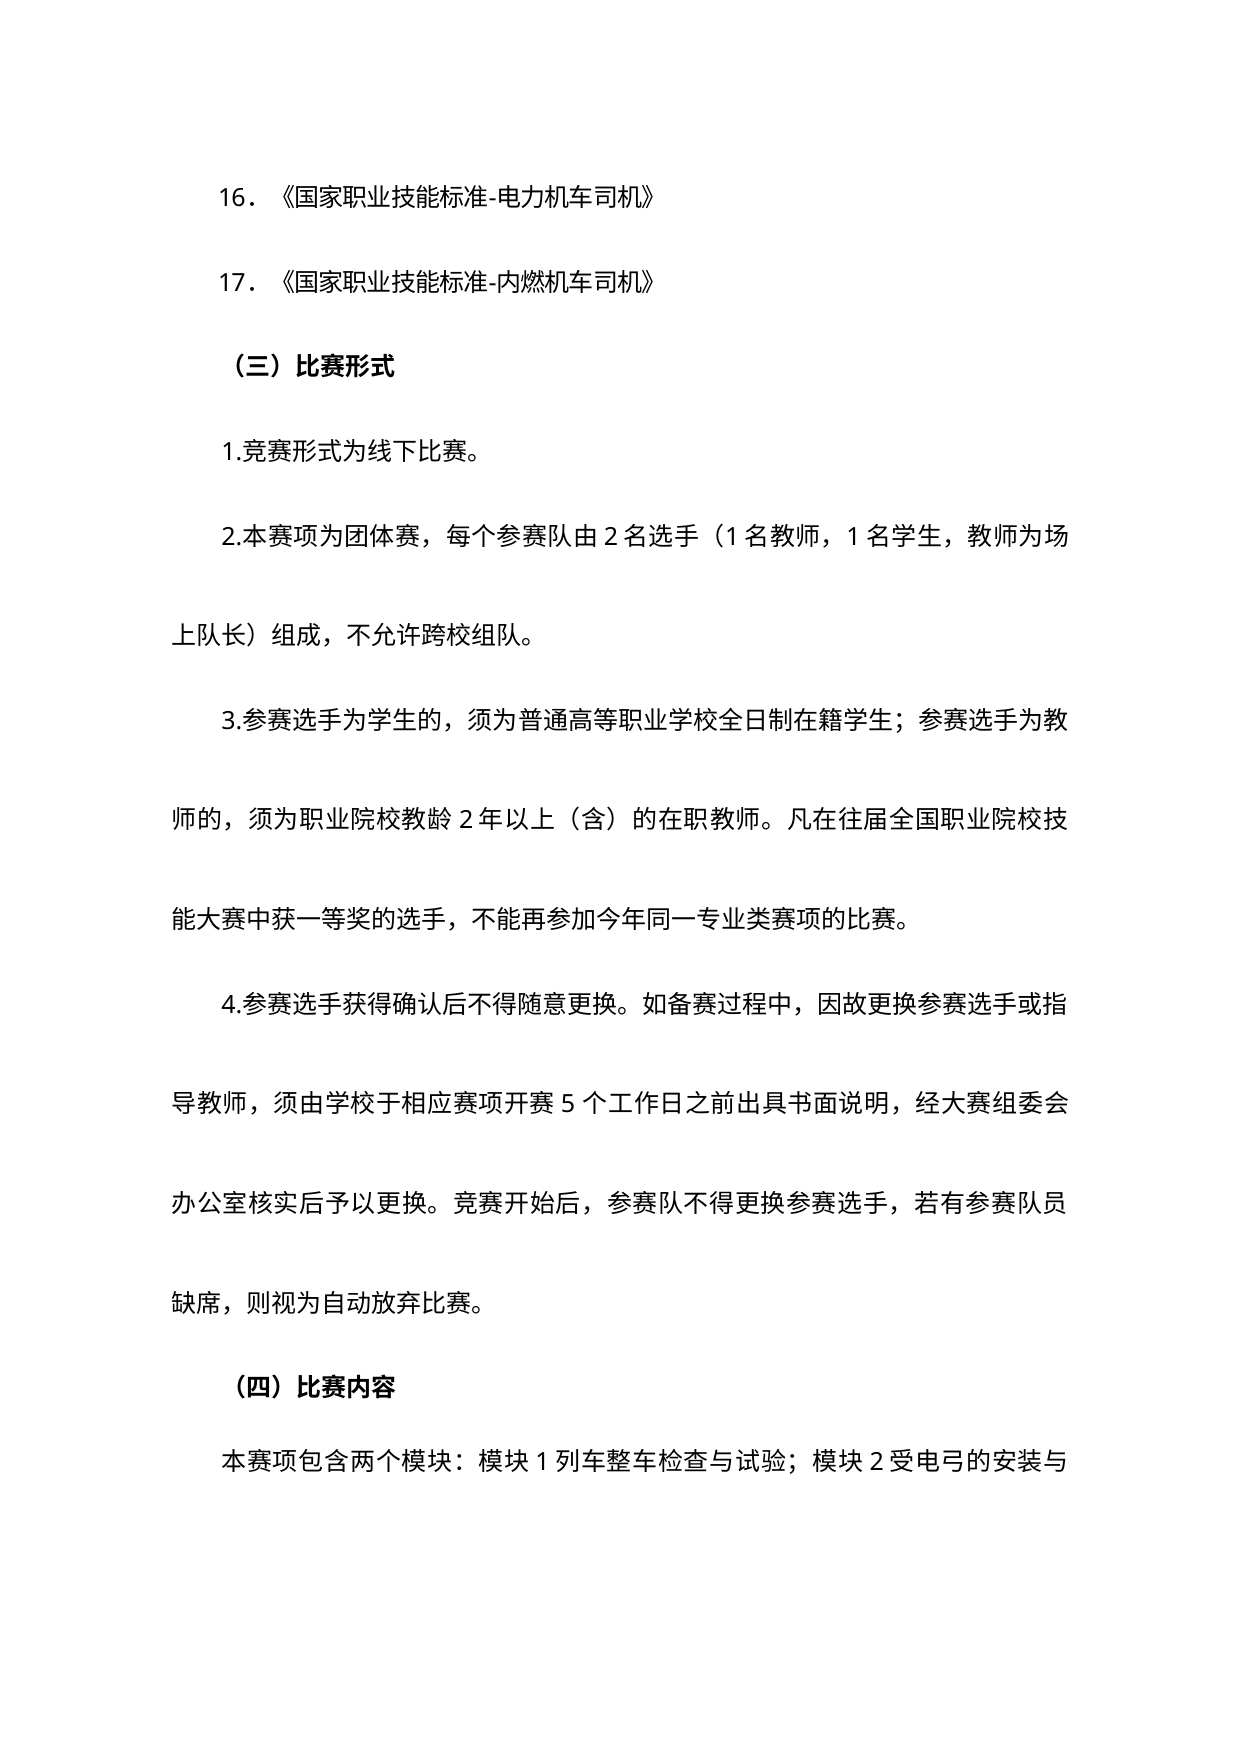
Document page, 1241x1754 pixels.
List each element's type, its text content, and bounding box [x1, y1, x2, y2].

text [171, 1426, 1069, 1493]
text 3.参赛选手为学生的，须为普通高等职业学校全日制在籍学生；参赛选手为教师的，须为职业院校教龄2年以上（含）的在职教师。凡在往届全国职业院校技能大赛中获一等奖的选手，不能再参加今年同一专业类赛项的比赛。 [171, 685, 1069, 951]
text 4.参赛选手获得确认后不得随意更换。如备赛过程中，因故更换参赛选手或指导教师，须由学校于相应赛项开赛5 个工作日之前出具书面说明，经大赛组委会办公室核实后予以更换。竞赛开始后，参赛队不得更换参赛选手，若有参赛队员缺席，则视为自动放弃比赛。 [171, 969, 1069, 1334]
text （三）比赛形式 [171, 332, 1069, 398]
text （四）比赛内容 [171, 1353, 1069, 1419]
text 2.本赛项为团体赛，每个参赛队由2名选手（1名教师，1名学生，教师为场上队长）组成，不允许跨校组队。 [171, 501, 1069, 667]
text 16．《国家职业技能标准-电力机车司机》 [171, 162, 1069, 229]
text 1.竞赛形式为线下比赛。 [171, 416, 1069, 483]
text 17．《国家职业技能标准-内燃机车司机》 [171, 247, 1069, 313]
